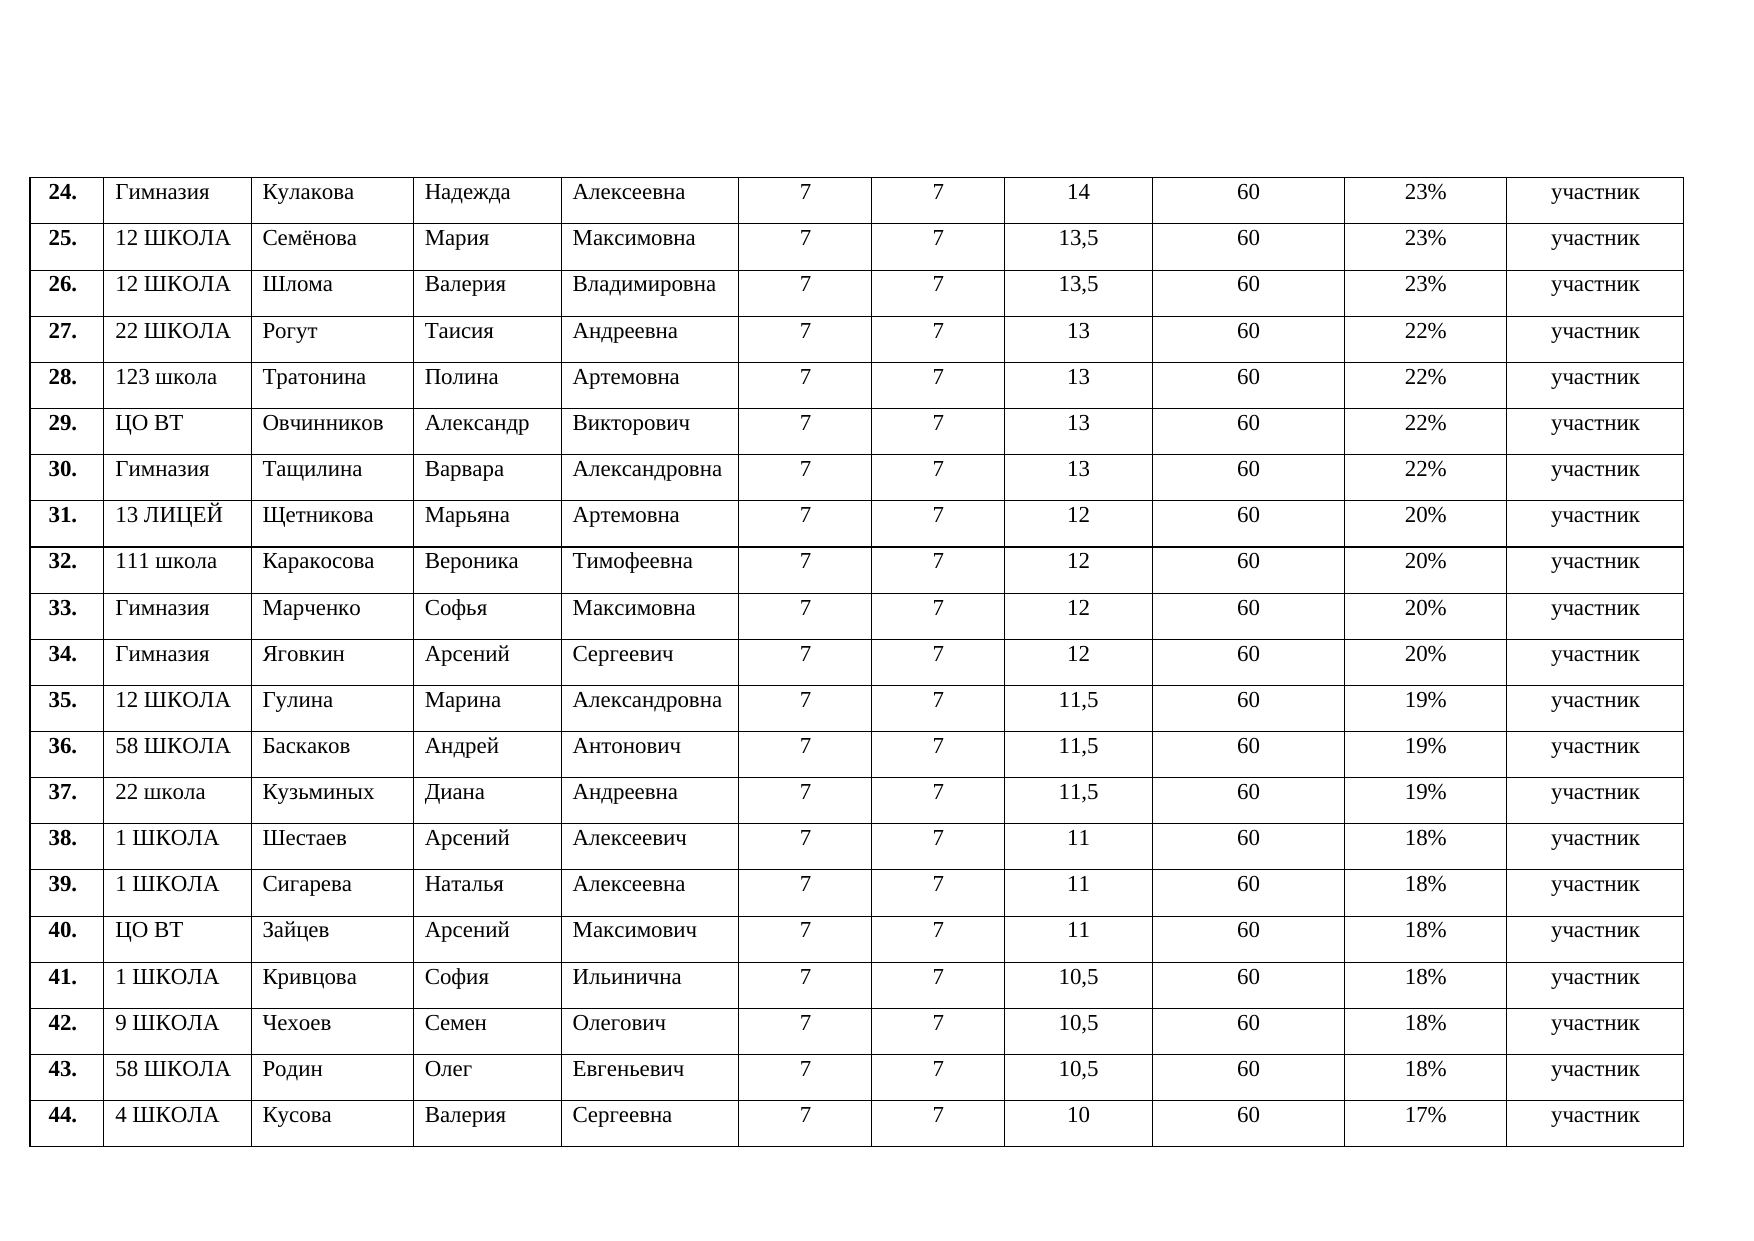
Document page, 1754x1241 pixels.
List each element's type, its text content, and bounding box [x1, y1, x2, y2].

table_cell 111 школа [104, 548, 251, 592]
table_cell 10,5 [1005, 1009, 1152, 1054]
table_cell Софья [414, 594, 561, 639]
table_cell Тратонина [252, 363, 413, 408]
table_cell 60 [1153, 732, 1344, 777]
table_cell 22% [1345, 317, 1506, 362]
table_cell 20% [1345, 501, 1506, 546]
table_cell Сергеевна [562, 1101, 738, 1146]
table_cell 22 школа [104, 778, 251, 823]
table_cell 13 [1005, 409, 1152, 454]
table_cell Александровна [562, 455, 738, 500]
table_cell 9 ШКОЛА [104, 1009, 251, 1054]
table_cell Яговкин [252, 640, 413, 685]
table_cell 7 [872, 1101, 1004, 1146]
table_cell Валерия [414, 1101, 561, 1146]
table_cell 12 [1005, 501, 1152, 546]
table_cell Шестаев [252, 824, 413, 869]
table_cell 60 [1153, 455, 1344, 500]
table_cell 7 [739, 178, 871, 223]
table_cell Владимировна [562, 271, 738, 316]
table_cell [31, 778, 103, 823]
table_cell 12 ШКОЛА [104, 224, 251, 269]
table_cell 12 [1005, 548, 1152, 592]
table_cell Евгеньевич [562, 1055, 738, 1100]
table_cell 10,5 [1005, 1055, 1152, 1100]
table_cell участник [1507, 824, 1683, 869]
table_cell Валерия [414, 271, 561, 316]
table_cell [31, 271, 103, 316]
table_cell [31, 824, 103, 869]
table_cell участник [1507, 686, 1683, 731]
table_cell [31, 178, 103, 223]
table_cell 11,5 [1005, 686, 1152, 731]
table_cell 7 [739, 363, 871, 408]
table_cell участник [1507, 870, 1683, 916]
table_cell 18% [1345, 1055, 1506, 1100]
table_cell 60 [1153, 1009, 1344, 1054]
table_cell 18% [1345, 824, 1506, 869]
table_cell 22% [1345, 409, 1506, 454]
table_cell 7 [739, 732, 871, 777]
table_cell Кузьминых [252, 778, 413, 823]
table_cell 7 [739, 409, 871, 454]
table_cell Ильинична [562, 963, 738, 1008]
table_cell [31, 409, 103, 454]
table_cell Кулакова [252, 178, 413, 223]
table_cell 7 [872, 963, 1004, 1008]
table_cell Максимовна [562, 224, 738, 269]
table_cell 12 [1005, 594, 1152, 639]
table_cell 20% [1345, 640, 1506, 685]
table_cell 7 [872, 1055, 1004, 1100]
table_cell 60 [1153, 963, 1344, 1008]
table_cell Рогут [252, 317, 413, 362]
table_cell Андрей [414, 732, 561, 777]
table_cell 7 [739, 548, 871, 592]
table_cell 20% [1345, 594, 1506, 639]
table_cell 7 [739, 870, 871, 916]
table_cell 60 [1153, 778, 1344, 823]
table_cell 7 [739, 501, 871, 546]
table_cell 7 [739, 640, 871, 685]
table_cell 60 [1153, 409, 1344, 454]
table_cell [31, 870, 103, 916]
table_cell 123 школа [104, 363, 251, 408]
table_cell Викторович [562, 409, 738, 454]
table_cell Олегович [562, 1009, 738, 1054]
table_cell [31, 1009, 103, 1054]
table_cell 13 [1005, 455, 1152, 500]
table_cell 60 [1153, 548, 1344, 592]
table_cell [31, 1101, 103, 1146]
table_cell [31, 963, 103, 1008]
table_cell 7 [872, 178, 1004, 223]
table_cell Шлома [252, 271, 413, 316]
table_cell участник [1507, 271, 1683, 316]
table_cell Алексеевна [562, 178, 738, 223]
table_cell Овчинников [252, 409, 413, 454]
table_cell 7 [872, 363, 1004, 408]
table_cell Гулина [252, 686, 413, 731]
table_cell 60 [1153, 594, 1344, 639]
table_cell 17% [1345, 1101, 1506, 1146]
table_cell 22% [1345, 363, 1506, 408]
table_cell Зайцев [252, 917, 413, 962]
table_cell Семёнова [252, 224, 413, 269]
table_cell 7 [739, 1055, 871, 1100]
table_cell 18% [1345, 963, 1506, 1008]
table_cell 13,5 [1005, 224, 1152, 269]
table_cell участник [1507, 963, 1683, 1008]
table_cell 7 [739, 824, 871, 869]
table_cell [31, 548, 103, 592]
table_cell 7 [872, 409, 1004, 454]
table_cell [31, 317, 103, 362]
table_cell участник [1507, 917, 1683, 962]
table_cell Максимовна [562, 594, 738, 639]
table_cell 7 [872, 870, 1004, 916]
table_cell [31, 455, 103, 500]
table_cell Диана [414, 778, 561, 823]
table_cell Баскаков [252, 732, 413, 777]
table_cell Тимофеевна [562, 548, 738, 592]
table_cell участник [1507, 178, 1683, 223]
table_cell 19% [1345, 778, 1506, 823]
table_cell Андреевна [562, 317, 738, 362]
table_cell Щетникова [252, 501, 413, 546]
table_cell участник [1507, 409, 1683, 454]
table_cell 11,5 [1005, 732, 1152, 777]
table_cell 13 ЛИЦЕЙ [104, 501, 251, 546]
table_cell 7 [872, 271, 1004, 316]
table_cell Максимович [562, 917, 738, 962]
table_cell 7 [872, 455, 1004, 500]
table_cell Сигарева [252, 870, 413, 916]
table_cell 22% [1345, 455, 1506, 500]
table_cell 60 [1153, 870, 1344, 916]
table_cell 7 [872, 732, 1004, 777]
table_cell 60 [1153, 178, 1344, 223]
table_cell 7 [739, 963, 871, 1008]
table_cell 60 [1153, 317, 1344, 362]
table_cell 1 ШКОЛА [104, 963, 251, 1008]
table_cell участник [1507, 363, 1683, 408]
table_cell Вероника [414, 548, 561, 592]
table_cell 12 [1005, 640, 1152, 685]
table_cell 23% [1345, 224, 1506, 269]
table_cell 7 [872, 917, 1004, 962]
table_cell 7 [872, 548, 1004, 592]
table_cell Арсений [414, 824, 561, 869]
table_cell Гимназия [104, 594, 251, 639]
table_cell 7 [739, 594, 871, 639]
table_cell Гимназия [104, 455, 251, 500]
table_cell 18% [1345, 1009, 1506, 1054]
table_cell 13,5 [1005, 271, 1152, 316]
table_cell Сергеевич [562, 640, 738, 685]
table_cell Кривцова [252, 963, 413, 1008]
table_cell 60 [1153, 224, 1344, 269]
table_cell Семен [414, 1009, 561, 1054]
table_cell Марьяна [414, 501, 561, 546]
table_cell 7 [872, 640, 1004, 685]
table_cell 11 [1005, 824, 1152, 869]
table_cell [31, 501, 103, 546]
table_cell Александр [414, 409, 561, 454]
table_cell 7 [739, 455, 871, 500]
table_cell [31, 363, 103, 408]
table_cell 60 [1153, 1101, 1344, 1146]
table_cell 7 [872, 594, 1004, 639]
table_cell 7 [739, 778, 871, 823]
table_cell 23% [1345, 271, 1506, 316]
table_cell 60 [1153, 686, 1344, 731]
table_cell Надежда [414, 178, 561, 223]
table_cell Артемовна [562, 363, 738, 408]
table_cell 14 [1005, 178, 1152, 223]
table_cell Андреевна [562, 778, 738, 823]
table_cell Александровна [562, 686, 738, 731]
table_cell 13 [1005, 317, 1152, 362]
table_cell 7 [872, 1009, 1004, 1054]
table_cell участник [1507, 548, 1683, 592]
table_cell ЦО ВТ [104, 917, 251, 962]
table_cell 11,5 [1005, 778, 1152, 823]
table_cell 60 [1153, 824, 1344, 869]
table_cell участник [1507, 501, 1683, 546]
table_cell 7 [739, 686, 871, 731]
table_cell 7 [872, 824, 1004, 869]
table_cell 7 [872, 686, 1004, 731]
table_cell 4 ШКОЛА [104, 1101, 251, 1146]
table_cell 19% [1345, 686, 1506, 731]
table_cell Таисия [414, 317, 561, 362]
table_cell 20% [1345, 548, 1506, 592]
table_cell 7 [739, 1101, 871, 1146]
table_cell [31, 917, 103, 962]
table_cell 1 ШКОЛА [104, 824, 251, 869]
table_cell Гимназия [104, 640, 251, 685]
table_cell Арсений [414, 917, 561, 962]
table_cell 60 [1153, 501, 1344, 546]
table_cell 13 [1005, 363, 1152, 408]
table_cell Антонович [562, 732, 738, 777]
table_cell 7 [872, 778, 1004, 823]
table_cell 60 [1153, 917, 1344, 962]
table_cell Наталья [414, 870, 561, 916]
table_cell участник [1507, 1055, 1683, 1100]
table_cell 12 ШКОЛА [104, 686, 251, 731]
table_cell Артемовна [562, 501, 738, 546]
table_cell 11 [1005, 917, 1152, 962]
table_cell 58 ШКОЛА [104, 732, 251, 777]
table_cell 19% [1345, 732, 1506, 777]
table_cell [31, 1055, 103, 1100]
table_cell 60 [1153, 640, 1344, 685]
table_cell Тащилина [252, 455, 413, 500]
table_cell участник [1507, 732, 1683, 777]
table_cell Алексеевич [562, 824, 738, 869]
table_cell Родин [252, 1055, 413, 1100]
table_cell 18% [1345, 917, 1506, 962]
table_cell 7 [739, 917, 871, 962]
table_cell 12 ШКОЛА [104, 271, 251, 316]
table_cell [31, 594, 103, 639]
table_cell Каракосова [252, 548, 413, 592]
table_cell 58 ШКОЛА [104, 1055, 251, 1100]
table_cell участник [1507, 594, 1683, 639]
table_cell [31, 640, 103, 685]
table_cell 60 [1153, 271, 1344, 316]
table_cell 10,5 [1005, 963, 1152, 1008]
table_cell участник [1507, 640, 1683, 685]
table_cell участник [1507, 224, 1683, 269]
table_cell Гимназия [104, 178, 251, 223]
table_cell Кусова [252, 1101, 413, 1146]
table_cell Арсений [414, 640, 561, 685]
table_cell 7 [739, 224, 871, 269]
table_cell участник [1507, 317, 1683, 362]
table_cell 10 [1005, 1101, 1152, 1146]
table_cell София [414, 963, 561, 1008]
table_cell Марина [414, 686, 561, 731]
table_cell [31, 732, 103, 777]
table_cell Полина [414, 363, 561, 408]
table_cell [31, 224, 103, 269]
table_cell 60 [1153, 1055, 1344, 1100]
table_cell 7 [872, 317, 1004, 362]
table_cell Варвара [414, 455, 561, 500]
table_cell 18% [1345, 870, 1506, 916]
table_cell Чехоев [252, 1009, 413, 1054]
table_cell 23% [1345, 178, 1506, 223]
table_cell Олег [414, 1055, 561, 1100]
table_cell 7 [872, 224, 1004, 269]
table_cell участник [1507, 778, 1683, 823]
table_cell 1 ШКОЛА [104, 870, 251, 916]
table_cell участник [1507, 1009, 1683, 1054]
table_cell 7 [739, 317, 871, 362]
table_cell Мария [414, 224, 561, 269]
table_cell участник [1507, 1101, 1683, 1146]
table_cell 7 [739, 271, 871, 316]
table_cell [31, 686, 103, 731]
table_cell 7 [739, 1009, 871, 1054]
table_cell 7 [872, 501, 1004, 546]
table_cell 22 ШКОЛА [104, 317, 251, 362]
table_cell участник [1507, 455, 1683, 500]
table_cell Марченко [252, 594, 413, 639]
table_cell ЦО ВТ [104, 409, 251, 454]
table_cell 60 [1153, 363, 1344, 408]
table_cell 11 [1005, 870, 1152, 916]
table_cell Алексеевна [562, 870, 738, 916]
